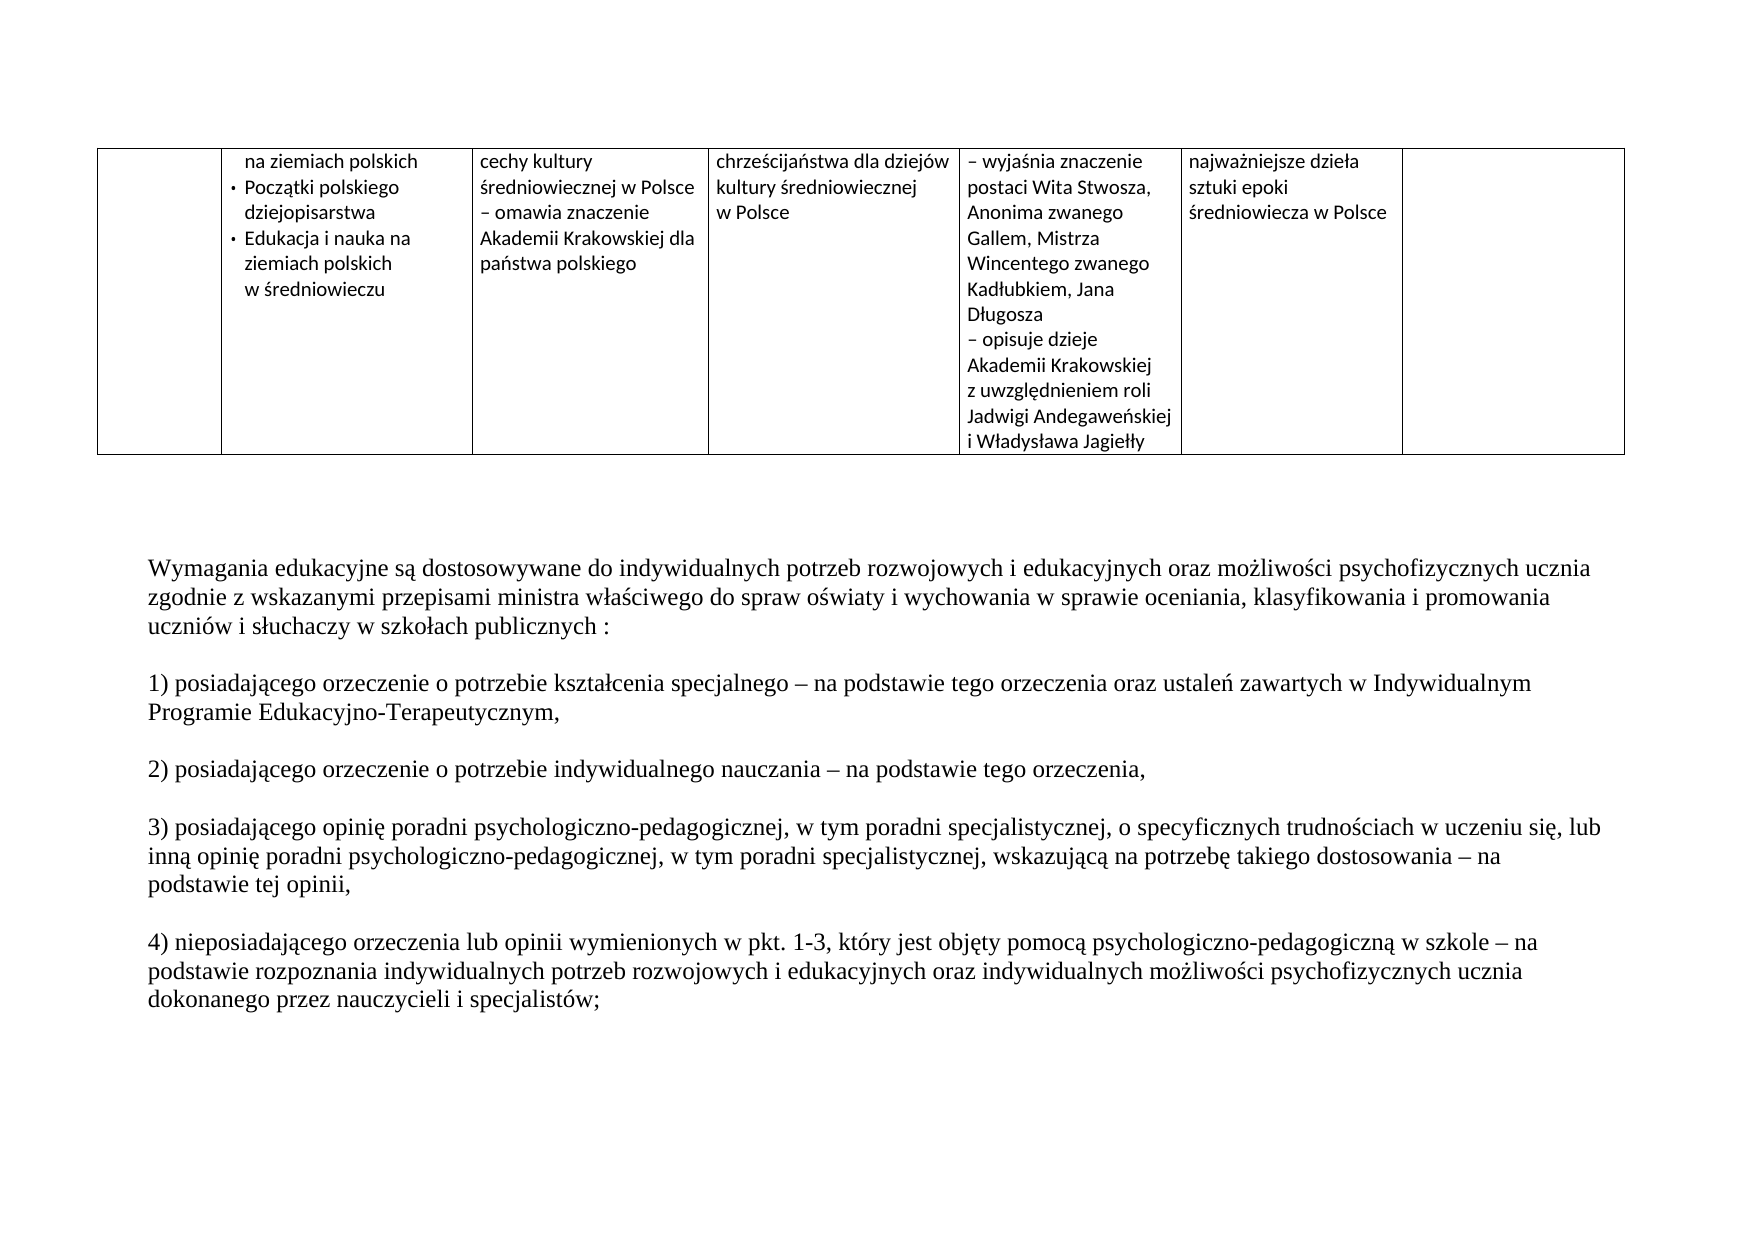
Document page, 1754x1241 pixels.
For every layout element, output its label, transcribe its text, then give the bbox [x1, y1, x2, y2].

text 1) posiadającego orzeczenie o potrzebie kształcenia specjalnego – na podstawie tego orzeczenia oraz ustaleń zawartych w Indywidualnym Programie Edukacyjno-Terapeutycznym, [148, 668, 1606, 726]
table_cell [1182, 149, 1402, 454]
text 2) posiadającego orzeczenie o potrzebie indywidualnego nauczania – na podstawie tego orzeczenia, [148, 754, 1606, 783]
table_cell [473, 149, 708, 454]
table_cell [1403, 149, 1624, 454]
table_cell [222, 149, 472, 454]
text 3) posiadającego opinię poradni psychologiczno-pedagogicznej, w tym poradni specjalistycznej, o specyficznych trudnościach w uczeniu się, lub inną opinię poradni psychologiczno-pedagogicznej, w tym poradni specjalistycznej, wskazującą na potrzebę takiego dostosowania – na podstawie tej opinii, [148, 812, 1606, 898]
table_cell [98, 149, 221, 454]
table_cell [960, 149, 1181, 454]
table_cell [709, 149, 959, 454]
text Wymagania edukacyjne są dostosowywane do indywidualnych potrzeb rozwojowych i edukacyjnych oraz możliwości psychofizycznych ucznia zgodnie z wskazanymi przepisami ministra właściwego do spraw oświaty i wychowania w sprawie oceniania, klasyfikowania i promowania uczniów i słuchaczy w szkołach publicznych : [148, 553, 1606, 639]
text 4) nieposiadającego orzeczenia lub opinii wymienionych w pkt. 1-3, który jest objęty pomocą psychologiczno-pedagogiczną w szkole – na podstawie rozpoznania indywidualnych potrzeb rozwojowych i edukacyjnych oraz indywidualnych możliwości psychofizycznych ucznia dokonanego przez nauczycieli i specjalistów; [148, 927, 1606, 1013]
